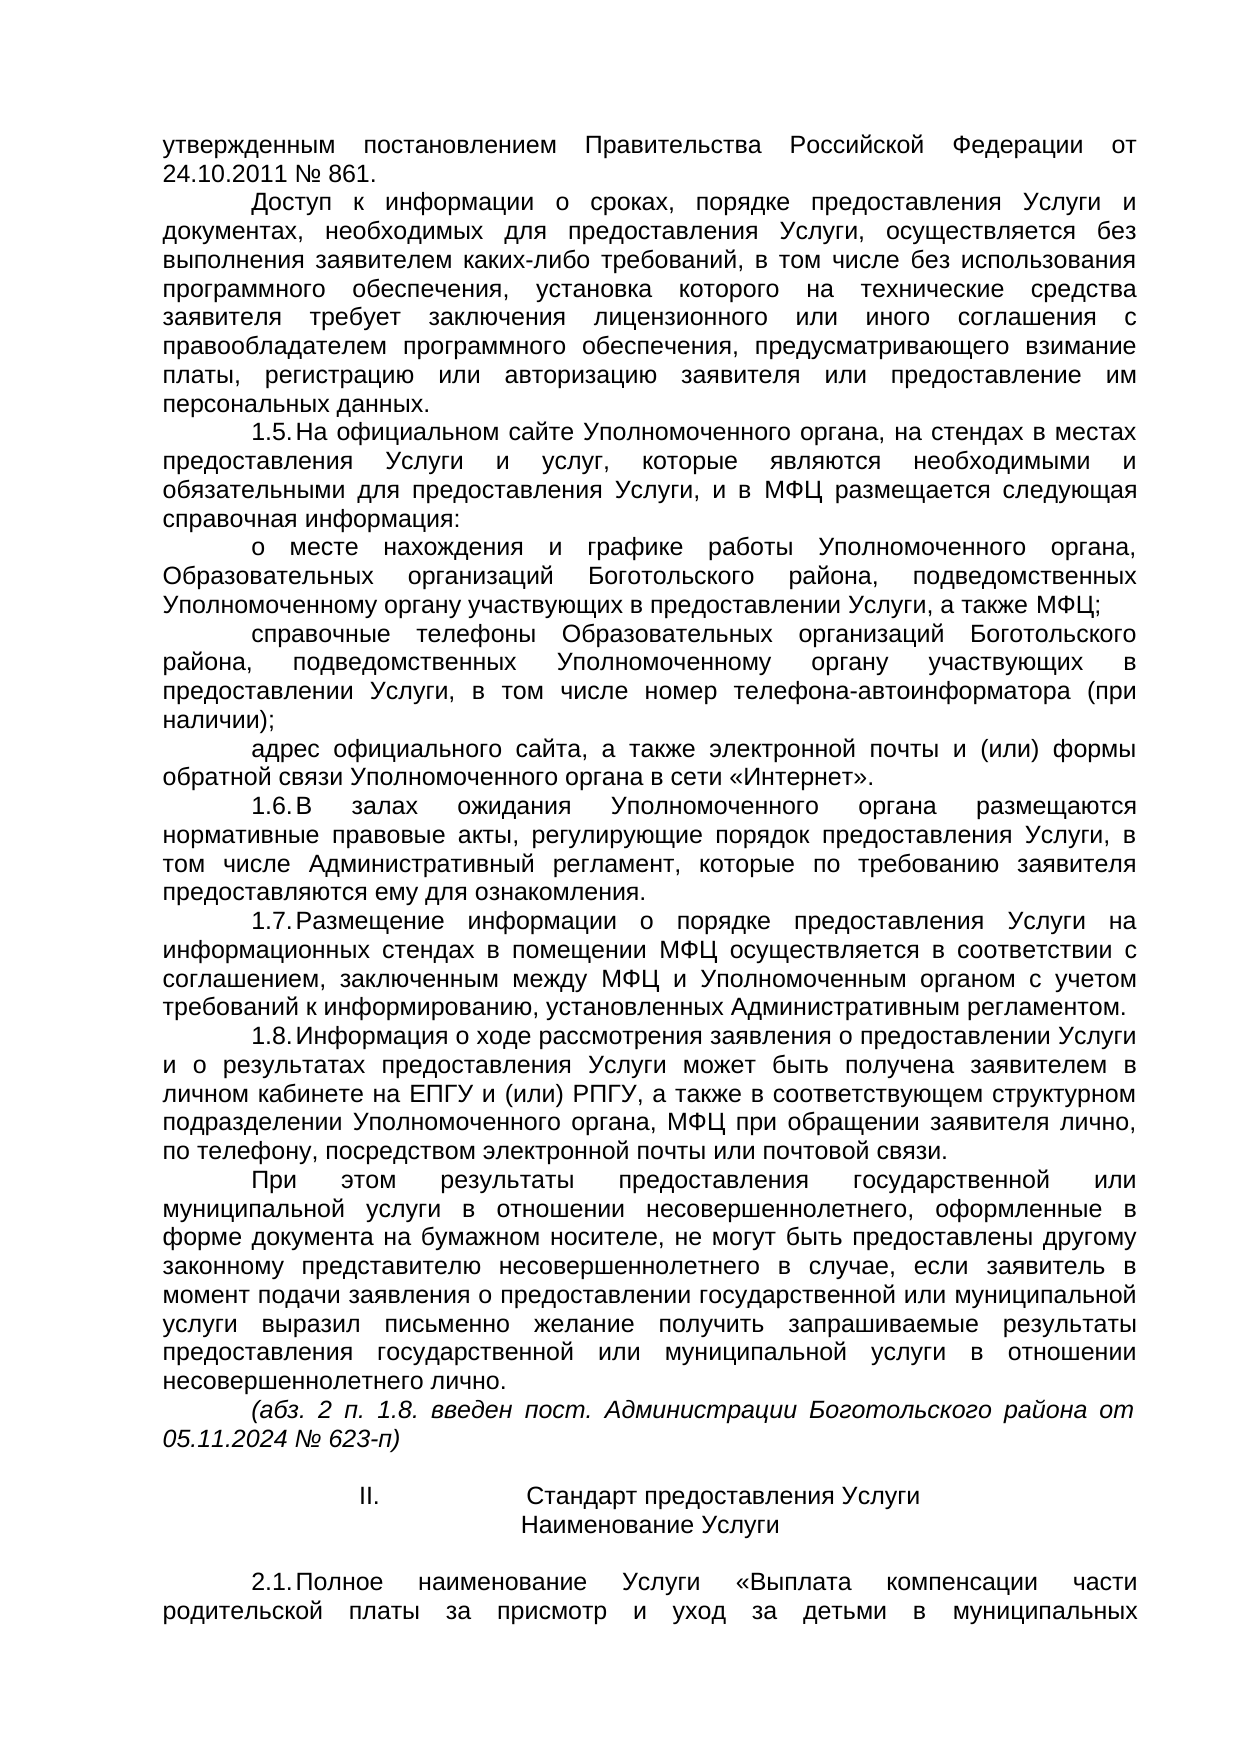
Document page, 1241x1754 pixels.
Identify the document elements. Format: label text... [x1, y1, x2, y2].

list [162, 130, 1138, 187]
text При этом результаты предоставления государственной или муниципальной услуги в отношении несовершеннолетнего, оформленные в форме документа на бумажном носителе, не могут быть предоставлены другому законному представителю несовершеннолетнего в случае, если заявитель в момент подачи заявления о предоставлении государственной или муниципальной услуги выразил письменно желание получить запрашиваемые результаты предоставления государственной или муниципальной услуги в отношении несовершеннолетнего лично. [162, 1165, 1138, 1395]
list Стандарт предоставления Услуги [162, 1481, 1138, 1510]
text Доступ к информации о сроках, порядке предоставления Услуги и документах, необходимых для предоставления Услуги, осуществляется без выполнения заявителем каких-либо требований, в том числе без использования программного обеспечения, установка которого на технические средства заявителя требует заключения лицензионного или иного соглашения с правообладателем программного обеспечения, предусматривающего взимание платы, регистрацию или авторизацию заявителя или предоставление им персональных данных. [162, 187, 1138, 417]
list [162, 1567, 1138, 1625]
text о месте нахождения и графике работы Уполномоченного органа, Образовательных организаций Боготольского района, подведомственных Уполномоченному органу участвующих в предоставлении Услуги, а также МФЦ; [162, 532, 1138, 619]
list Информация о ходе рассмотрения заявления о предоставлении Услуги и о результатах предоставления Услуги может быть получена заявителем в личном кабинете на ЕПГУ и (или) РПГУ, а также в соответствующем структурном подразделении Уполномоченного органа, МФЦ при обращении заявителя лично, по телефону, посредством электронной почты или почтовой связи. [162, 1021, 1138, 1165]
text справочные телефоны Образовательных организаций Боготольского района, подведомственных Уполномоченному органу участвующих в предоставлении Услуги, в том числе номер телефона-автоинформатора (при наличии); [162, 619, 1138, 734]
list Размещение информации о порядке предоставления Услуги на информационных стендах в помещении МФЦ осуществляется в соответствии с соглашением, заключенным между МФЦ и Уполномоченным органом с учетом требований к информированию, установленных Административным регламентом. [162, 906, 1138, 1021]
text Наименование Услуги [162, 1510, 1138, 1539]
list В залах ожидания Уполномоченного органа размещаются нормативные правовые акты, регулирующие порядок предоставления Услуги, в том числе Административный регламент, которые по требованию заявителя предоставляются ему для ознакомления. [162, 791, 1138, 906]
text адрес официального сайта, а также электронной почты и (или) формы обратной связи Уполномоченного органа в сети «Интернет». [162, 734, 1138, 791]
text (абз. 2 п. 1.8. введен пост. Администрации Боготольского района от 05.11.2024 № 623-п) [162, 1395, 1138, 1452]
list На официальном сайте Уполномоченного органа, на стендах в местах предоставления Услуги и услуг, которые являются необходимыми и обязательными для предоставления Услуги, и в МФЦ размещается следующая справочная информация: [162, 417, 1138, 532]
